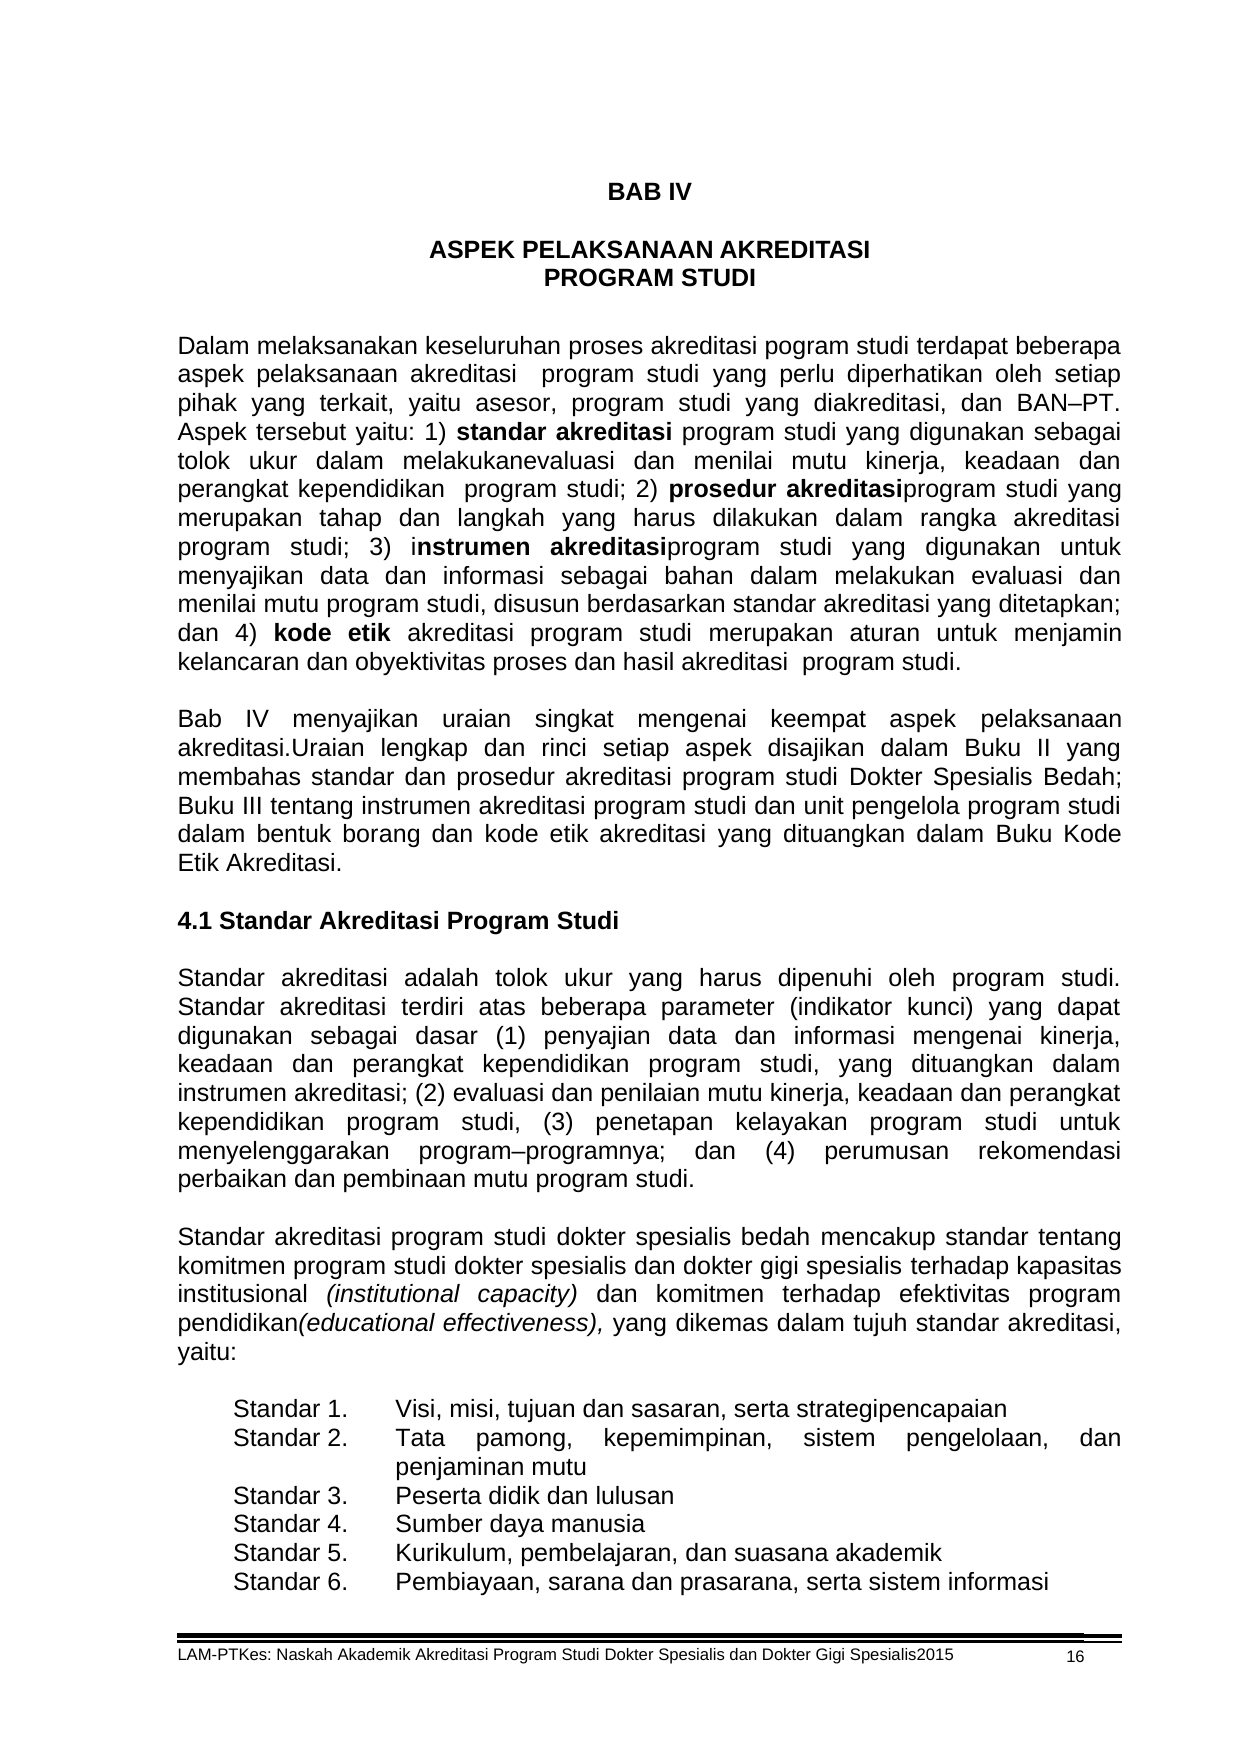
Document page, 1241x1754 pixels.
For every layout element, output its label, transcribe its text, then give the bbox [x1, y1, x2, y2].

subtitle ASPEK PELAKSANAAN AKREDITASI [177, 235, 1122, 263]
subtitle 4.1 Standar Akreditasi Program Studi [177, 906, 1122, 934]
table_cell Tata pamong, kepemimpinan, sistem pengelolaan, dan penjaminan mutu [384, 1423, 1134, 1481]
table_header Visi, misi, tujuan dan sasaran, serta strategipencapaian [384, 1394, 1134, 1423]
text Dalam melaksanakan keseluruhan proses akreditasi pogram studi terdapat beberapa aspek pelaksanaan akreditasi program studi yang perlu diperhatikan oleh setiap pihak yang terkait, yaitu asesor, program studi yang diakreditasi, dan BAN–PT. Aspek tersebut yaitu: 1) standar akreditasi program studi yang digunakan sebagai tolok ukur dalam melakukanevaluasi dan menilai mutu kinerja, keadaan dan perangkat kependidikan program studi; 2) prosedur akreditasiprogram studi yang merupakan tahap dan langkah yang harus dilakukan dalam rangka akreditasi program studi; 3) instrumen akreditasiprogram studi yang digunakan untuk menyajikan data dan informasi sebagai bahan dalam melakukan evaluasi dan menilai mutu program studi, disusun berdasarkan standar akreditasi yang ditetapkan; dan 4) kode etik akreditasi program studi merupakan aturan untuk menjamin kelancaran dan obyektivitas proses dan hasil akreditasi program studi. [177, 331, 1122, 676]
table_cell Standar 5. [222, 1538, 384, 1567]
text Standar akreditasi adalah tolok ukur yang harus dipenuhi oleh program studi. Standar akreditasi terdiri atas beberapa parameter (indikator kunci) yang dapat digunakan sebagai dasar (1) penyajian data dan informasi mengenai kinerja, keadaan dan perangkat kependidikan program studi, yang dituangkan dalam instrumen akreditasi; (2) evaluasi dan penilaian mutu kinerja, keadaan dan perangkat kependidikan program studi, (3) penetapan kelayakan program studi untuk menyelenggarakan program–programnya; dan (4) perumusan rekomendasi perbaikan dan pembinaan mutu program studi. [177, 963, 1122, 1193]
table_header Standar 1. [222, 1394, 384, 1423]
text Standar akreditasi program studi dokter spesialis bedah mencakup standar tentang komitmen program studi dokter spesialis dan dokter gigi spesialis terhadap kapasitas institusional (institutional capacity) dan komitmen terhadap efektivitas program pendidikan(educational effectiveness), yang dikemas dalam tujuh standar akreditasi, yaitu: [177, 1222, 1122, 1366]
text Bab IV menyajikan uraian singkat mengenai keempat aspek pelaksanaan akreditasi.Uraian lengkap dan rinci setiap aspek disajikan dalam Buku II yang membahas standar dan prosedur akreditasi program studi Dokter Spesialis Bedah; Buku III tentang instrumen akreditasi program studi dan unit pengelola program studi dalam bentuk borang dan kode etik akreditasi yang dituangkan dalam Buku Kode Etik Akreditasi. [177, 704, 1122, 877]
table_cell Kurikulum, pembelajaran, dan suasana akademik [384, 1538, 1134, 1567]
table_cell Standar 3. [222, 1481, 384, 1509]
table_cell Pembiayaan, sarana dan prasarana, serta sistem informasi [384, 1567, 1134, 1596]
table_cell Standar 4. [222, 1509, 384, 1538]
table_cell Standar 6. [222, 1567, 384, 1596]
subtitle BAB IV [177, 177, 1122, 206]
subtitle PROGRAM STUDI [177, 263, 1122, 292]
table_cell Standar 2. [222, 1423, 384, 1481]
table_cell Peserta didik dan lulusan [384, 1481, 1134, 1509]
table_cell Sumber daya manusia [384, 1509, 1134, 1538]
